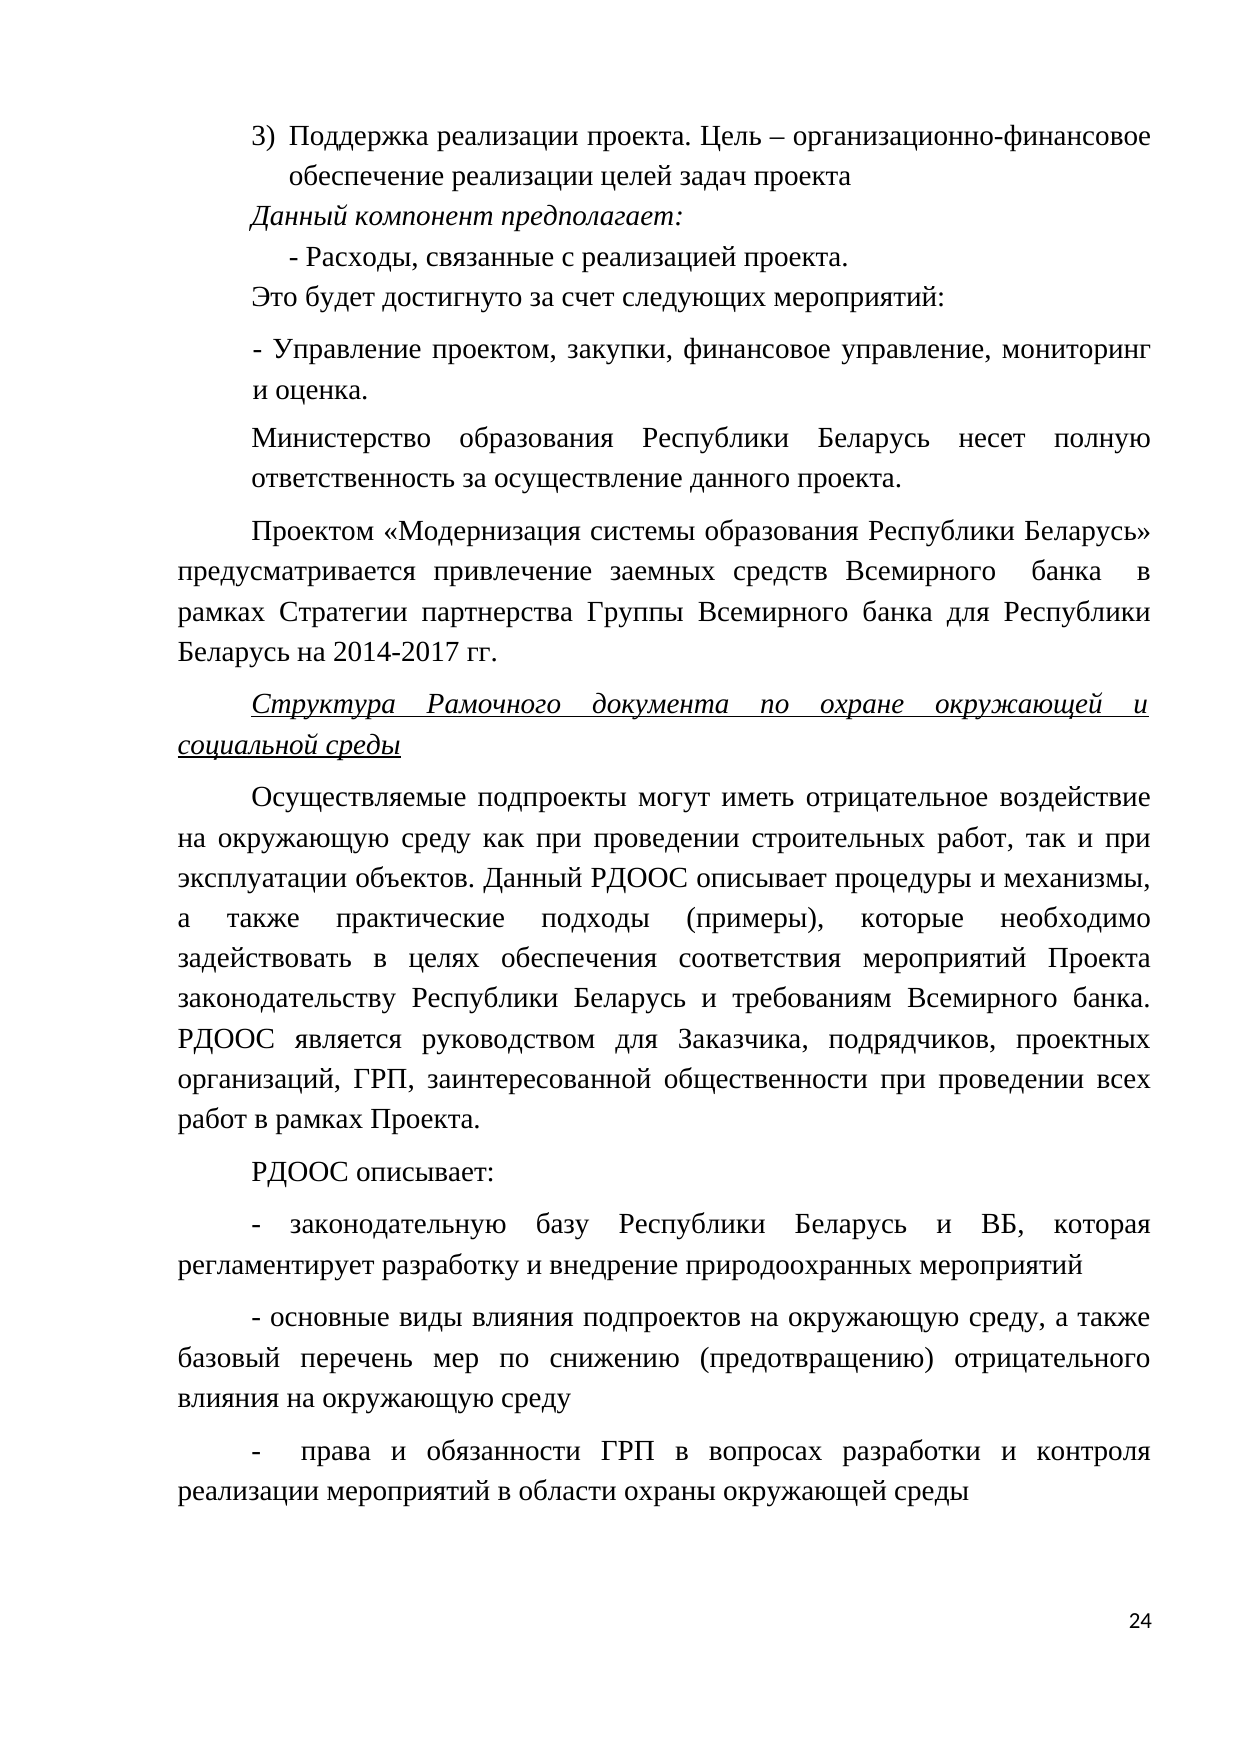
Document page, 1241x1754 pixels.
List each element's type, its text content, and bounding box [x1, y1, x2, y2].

list Проектом «Модернизация системы образования Республики Беларусь» предусматривается привлечение заемных средств Всемирного банка в рамках Стратегии партнерства Группы Всемирного банка для Республики Беларусь на 2014-2017 гг. [177, 513, 1152, 667]
list Структура Рамочного документа по охране окружающей и социальной среды [177, 687, 1152, 760]
list - Управление проектом, закупки, финансовое управление, мониторинг и оценка. [252, 332, 1152, 405]
text Это будет достигнуто за счет следующих мероприятий: [251, 279, 1152, 312]
list Осуществляемые подпроекты могут иметь отрицательное воздействие на окружающую среду как при проведении строительных работ, так и при эксплуатации объектов. Данный РДООС описывает процедуры и механизмы, а также практические подходы (примеры), которые необходимо задействовать в целях обеспечения соответствия мероприятий Проекта законодательству Республики Беларусь и требованиям Всемирного банка. РДООС является руководством для Заказчика, подрядчиков, проектных организаций, ГРП, заинтересованной общественности при проведении всех работ в рамках Проекта. [177, 779, 1152, 1135]
text Министерство образования Республики Беларусь несет полную ответственность за осуществление данного проекта. [251, 420, 1152, 494]
list РДООС описывает: [177, 1154, 1152, 1187]
list - основные виды влияния подпроектов на окружающую среду, а также базовый перечень мер по снижению (предотвращению) отрицательного влияния на окружающую среду [177, 1299, 1152, 1413]
list - законодательную базу Республики Беларусь и ВБ, которая регламентирует разработку и внедрение природоохранных мероприятий [177, 1207, 1152, 1280]
text Данный компонент предполагает: [251, 198, 1152, 232]
list - права и обязанности ГРП в вопросах разработки и контроля реализации мероприятий в области охраны окружающей среды [177, 1433, 1152, 1506]
list - Расходы, связанные с реализацией проекта. [288, 239, 1152, 272]
list Поддержка реализации проекта. Цель – организационно-финансовое обеспечение реализации целей задач проекта [251, 118, 1152, 192]
